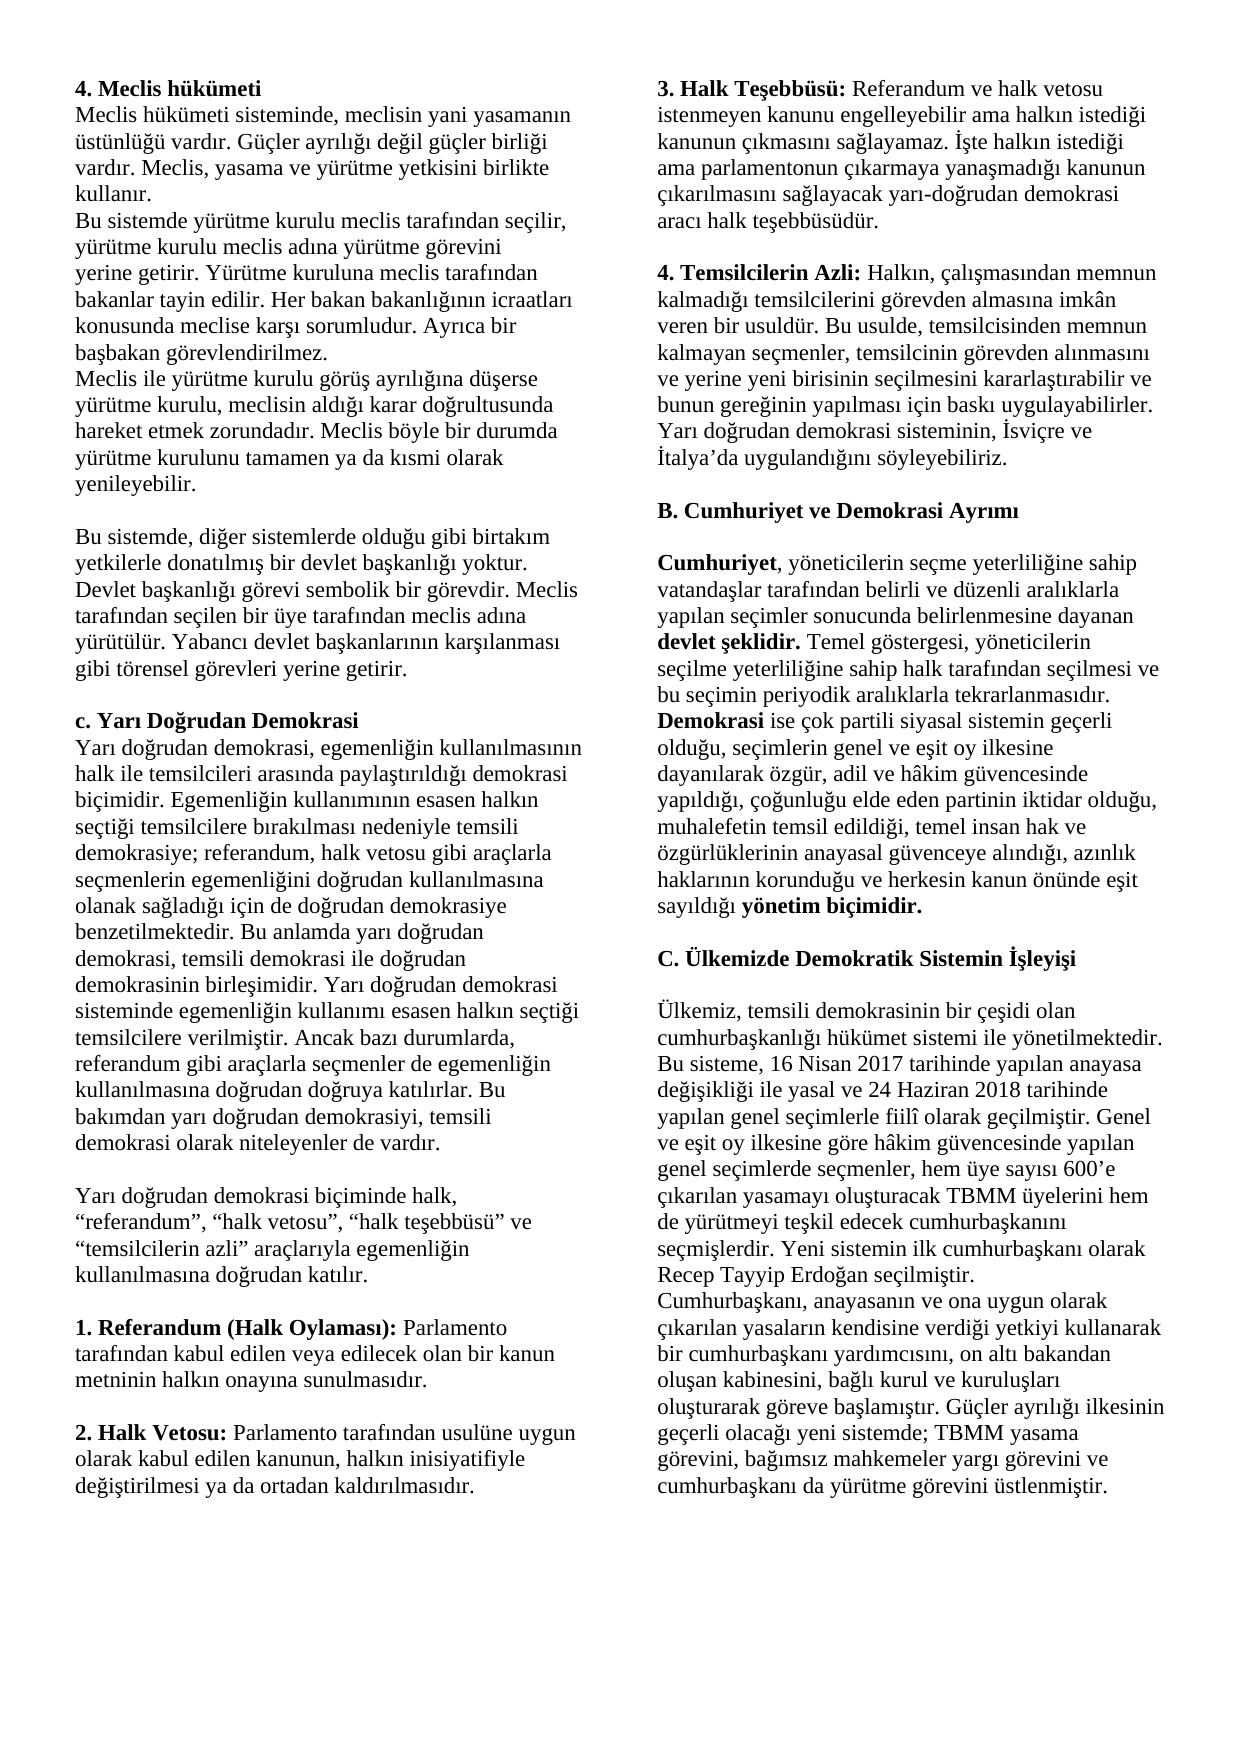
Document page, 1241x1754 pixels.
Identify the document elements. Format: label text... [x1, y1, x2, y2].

text Demokrasi ise çok partili siyasal sistemin geçerli olduğu, seçimlerin genel ve eşit oy ilkesine dayanılarak özgür, adil ve hâkim güvencesinde yapıldığı, çoğunluğu elde eden partinin iktidar olduğu, muhalefetin temsil edildiği, temel insan hak ve özgürlüklerinin anayasal güvenceye alındığı, azınlık haklarının korunduğu ve herkesin kanun önünde eşit sayıldığı yönetim biçimidir. [657, 707, 1165, 918]
text vardır. Meclis, yasama ve yürütme yetkisini birlikte kullanır. [75, 154, 583, 207]
text Cumhuriyet, yöneticilerin seçme yeterliliğine sahip vatandaşlar tarafından belirli ve düzenli aralıklarla [657, 549, 1165, 602]
text c. Yarı Doğrudan Demokrasi [75, 707, 583, 734]
text Yarı doğrudan demokrasi, egemenliğin kullanılmasının halk ile temsilcileri arasında paylaştırıldığı demokrasi biçimidir. Egemenliğin kullanımının esasen halkın seçtiği temsilcilere bırakılması nedeniyle temsili demokrasiye; referandum, halk vetosu gibi araçlarla seçmenlerin egemenliğini doğrudan kullanılmasına [75, 734, 583, 892]
text Meclis hükümeti sisteminde, meclisin yani yasamanın üstünlüğü vardır. Güçler ayrılığı değil güçler birliği [75, 101, 583, 154]
text yürütülür. Yabancı devlet başkanlarının karşılanması gibi törensel görevleri yerine getirir. [75, 628, 583, 681]
text yerine getirir. Yürütme kuruluna meclis tarafından bakanlar tayin edilir. Her bakan bakanlığının icraatları [75, 259, 583, 312]
text Cumhurbaşkanı, anayasanın ve ona uygun olarak çıkarılan yasaların kendisine verdiği yetkiyi kullanarak bir cumhurbaşkanı yardımcısını, on altı bakandan oluşan kabinesini, bağlı kurul ve kuruluşları oluşturarak göreve başlamıştır. Güçler ayrılığı ilkesinin geçerli olacağı yeni sistemde; TBMM yasama görevini, bağımsız mahkemeler yargı görevini ve cumhurbaşkanı da yürütme görevini üstlenmiştir. [657, 1287, 1165, 1498]
text 4. Temsilcilerin Azli: Halkın, çalışmasından memnun kalmadığı temsilcilerini görevden almasına imkân veren bir usuldür. Bu usulde, temsilcisinden memnun kalmayan seçmenler, temsilcinin görevden alınmasını ve yerine yeni birisinin seçilmesini kararlaştırabilir ve bunun gereğinin yapılması için baskı uygulayabilirler. [657, 259, 1165, 418]
text konusunda meclise karşı sorumludur. Ayrıca bir başbakan görevlendirilmez. [75, 312, 583, 365]
text Bu sistemde yürütme kurulu meclis tarafından seçilir, yürütme kurulu meclis adına yürütme görevini [75, 207, 583, 259]
text B. Cumhuriyet ve Demokrasi Ayrımı [657, 497, 1165, 523]
text C. Ülkemizde Demokratik Sistemin İşleyişi [657, 945, 1165, 971]
text 3. Halk Teşebbüsü: Referandum ve halk vetosu istenmeyen kanunu engelleyebilir ama halkın istediği [657, 75, 1165, 128]
text Yarı doğrudan demokrasi biçiminde halk, “referandum”, “halk vetosu”, “halk teşebbüsü” ve “temsilcilerin azli” araçlarıyla egemenliğin kullanılmasına doğrudan katılır. [75, 1182, 583, 1287]
text çıkarılmasını sağlayacak yarı-doğrudan demokrasi aracı halk teşebbüsüdür. [657, 180, 1165, 233]
text yapılan seçimler sonucunda belirlenmesine dayanan devlet şeklidir. Temel göstergesi, yöneticilerin seçilme yeterliliğine sahip halk tarafından seçilmesi ve bu seçimin periyodik aralıklarla tekrarlanmasıdır. [657, 602, 1165, 707]
text değiştirilmesi ya da ortadan kaldırılmasıdır. [75, 1472, 583, 1498]
text 1. Referandum (Halk Oylaması): Parlamento tarafından kabul edilen veya edilecek olan bir kanun [75, 1314, 583, 1366]
text Meclis ile yürütme kurulu görüş ayrılığına düşerse yürütme kurulu, meclisin aldığı karar doğrultusunda [75, 365, 583, 418]
text hareket etmek zorundadır. Meclis böyle bir durumda yürütme kurulunu tamamen ya da kısmi olarak yenileyebilir. [75, 418, 583, 497]
text Bu sistemde, diğer sistemlerde olduğu gibi birtakım yetkilerle donatılmış bir devlet başkanlığı yoktur. [75, 523, 583, 576]
text Yarı doğrudan demokrasi sisteminin, İsviçre ve İtalya’da uygulandığını söyleyebiliriz. [657, 418, 1165, 470]
text 2. Halk Vetosu: Parlamento tarafından usulüne uygun olarak kabul edilen kanunun, halkın inisiyatifiyle [75, 1419, 583, 1472]
text 4. Meclis hükümeti [75, 75, 583, 101]
text Devlet başkanlığı görevi sembolik bir görevdir. Meclis tarafından seçilen bir üye tarafından meclis adına [75, 576, 583, 628]
text olanak sağladığı için de doğrudan demokrasiye benzetilmektedir. Bu anlamda yarı doğrudan demokrasi, temsili demokrasi ile doğrudan demokrasinin birleşimidir. Yarı doğrudan demokrasi sisteminde egemenliğin kullanımı esasen halkın seçtiği temsilcilere verilmiştir. Ancak bazı durumlarda, referandum gibi araçlarla seçmenler de egemenliğin kullanılmasına doğrudan doğruya katılırlar. Bu bakımdan yarı doğrudan demokrasiyi, temsili demokrasi olarak niteleyenler de vardır. [75, 892, 583, 1156]
text Ülkemiz, temsili demokrasinin bir çeşidi olan cumhurbaşkanlığı hükümet sistemi ile yönetilmektedir. Bu sisteme, 16 Nisan 2017 tarihinde yapılan anayasa değişikliği ile yasal ve 24 Haziran 2018 tarihinde yapılan genel seçimlerle fiilî olarak geçilmiştir. Genel ve eşit oy ilkesine göre hâkim güvencesinde yapılan genel seçimlerde seçmenler, hem üye sayısı 600’e çıkarılan yasamayı oluşturacak TBMM üyelerini hem de yürütmeyi teşkil edecek cumhurbaşkanını seçmişlerdir. Yeni sistemin ilk cumhurbaşkanı olarak Recep Tayyip Erdoğan seçilmiştir. [657, 997, 1165, 1287]
text kanunun çıkmasını sağlayamaz. İşte halkın istediği ama parlamentonun çıkarmaya yanaşmadığı kanunun [657, 128, 1165, 180]
text metninin halkın onayına sunulmasıdır. [75, 1366, 583, 1393]
